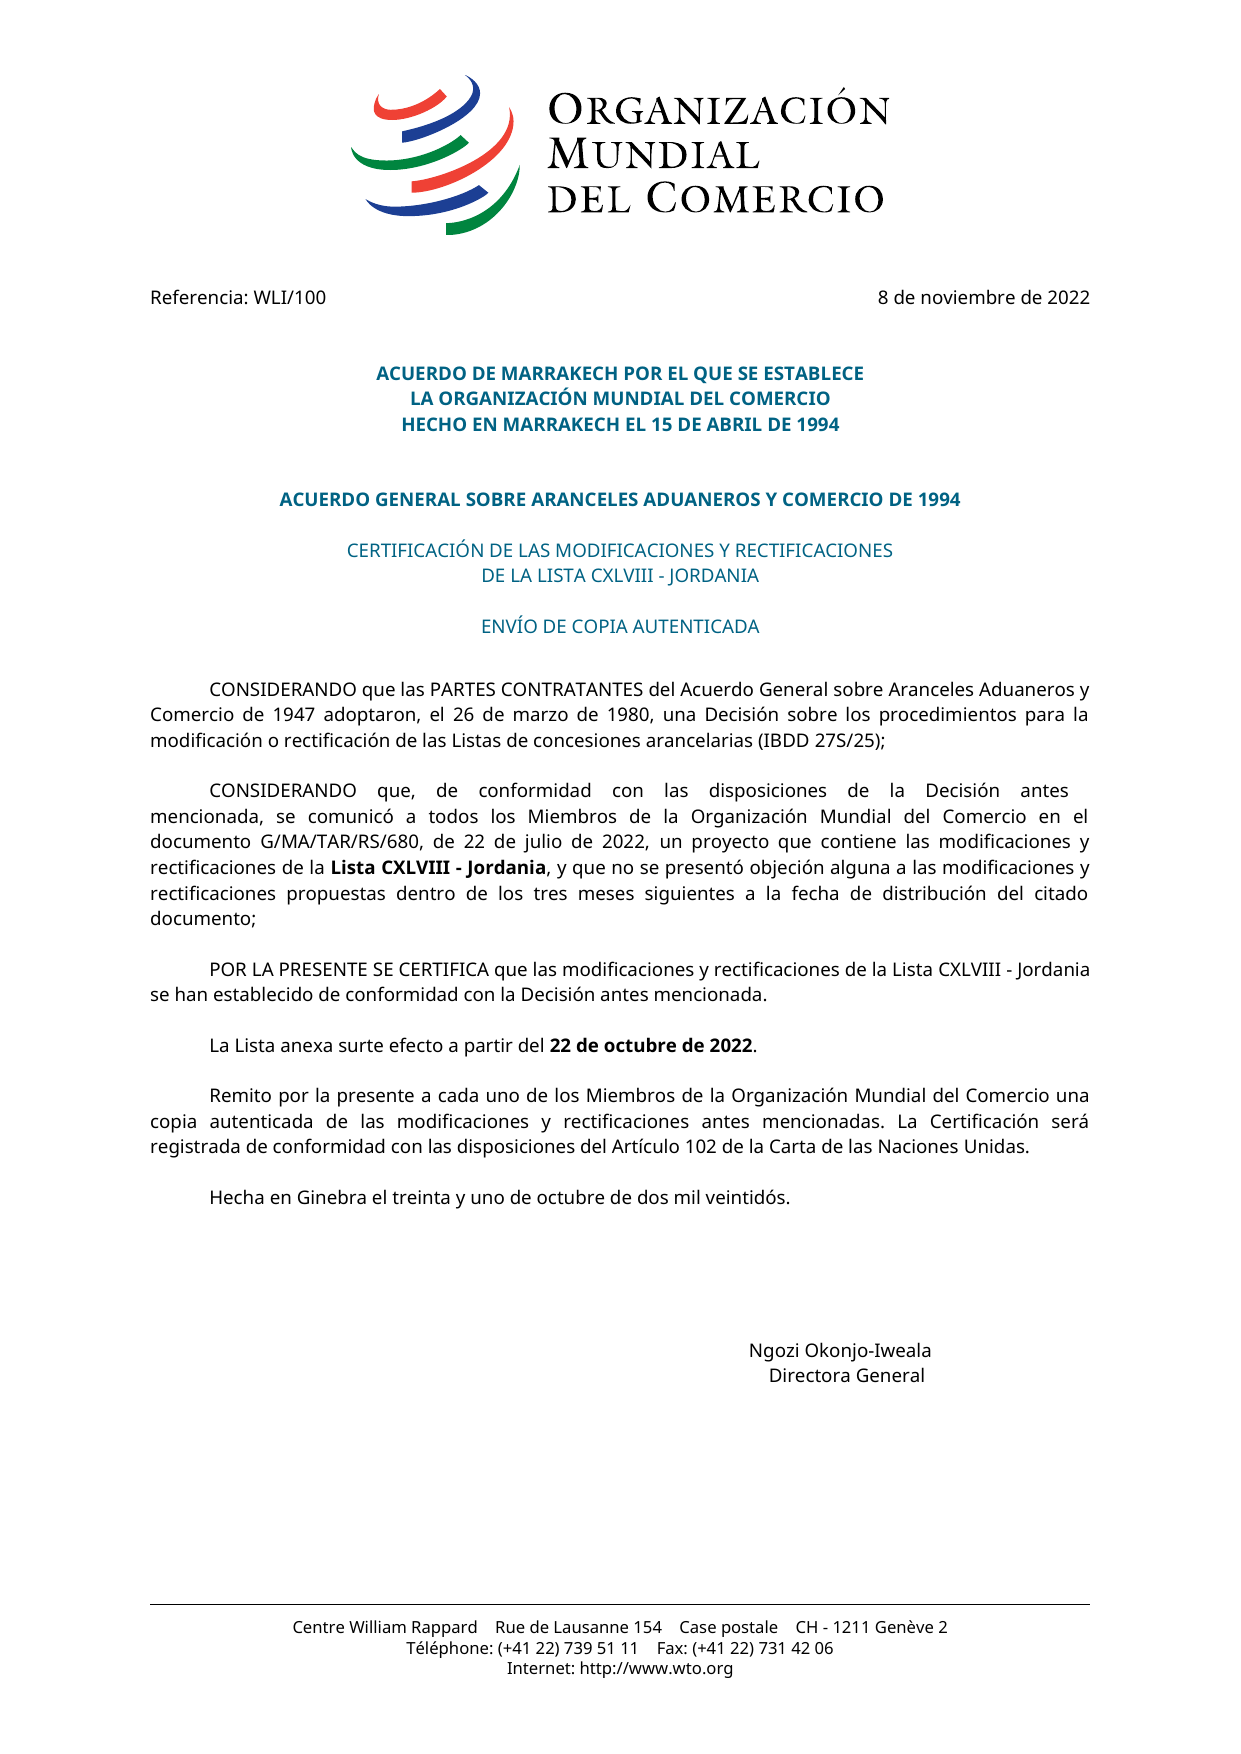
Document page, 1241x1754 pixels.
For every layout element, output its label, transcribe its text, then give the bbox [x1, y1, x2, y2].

text Ngozi Okonjo-Iweala [150, 1337, 1090, 1363]
title CERTIFICACIÓN DE LAS MODIFICACIONES Y RECTIFICACIONES DE LA LISTA CXLVIII - JORDANIA [150, 537, 1090, 588]
title ACUERDO DE MARRAKECH POR EL QUE SE ESTABLECE LA ORGANIZACIÓN MUNDIAL DEL COMERCIO HECHO EN MARRAKECH EL 15 DE ABRIL DE 1994 [150, 360, 1090, 437]
text CONSIDERANDO que, de conformidad con las disposiciones de la Decisión antes mencionada, se comunicó a todos los Miembros de la Organización Mundial del Comercio en el documento G/MA/TAR/RS/680, de 22 de julio de 2022, un proyecto que contiene las modificaciones y rectificaciones de la Lista CXLVIII - Jordania, y que no se presentó objeción alguna a las modificaciones y rectificaciones propuestas dentro de los tres meses siguientes a la fecha de distribución del citado documento; [150, 778, 1090, 931]
text Directora General [150, 1363, 1090, 1388]
text Referencia: WLI/100 8 de noviembre de 2022 [150, 284, 1090, 310]
title ACUERDO GENERAL SOBRE ARANCELES ADUANEROS Y COMERCIO DE 1994 [150, 487, 1090, 512]
text La Lista anexa surte efecto a partir del 22 de octubre de 2022. [150, 1032, 1090, 1057]
text Hecha en Ginebra el treinta y uno de octubre de dos mil veintidós. [150, 1184, 1090, 1209]
text Remito por la presente a cada uno de los Miembros de la Organización Mundial del Comercio una copia autenticada de las modificaciones y rectificaciones antes mencionadas. La Certificación será registrada de conformidad con las disposiciones del Artículo 102 de la Carta de las Naciones Unidas. [150, 1082, 1090, 1159]
text POR LA PRESENTE SE CERTIFICA que las modificaciones y rectificaciones de la Lista CXLVIII - Jordania se han establecido de conformidad con la Decisión antes mencionada. [150, 956, 1090, 1007]
text CONSIDERANDO que las PARTES CONTRATANTES del Acuerdo General sobre Aranceles Aduaneros y Comercio de 1947 adoptaron, el 26 de marzo de 1980, una Decisión sobre los procedimientos para la modificación o rectificación de las Listas de concesiones arancelarias (IBDD 27S/25); [150, 676, 1090, 753]
title ENVÍO DE COPIA AUTENTICADA [150, 613, 1090, 639]
